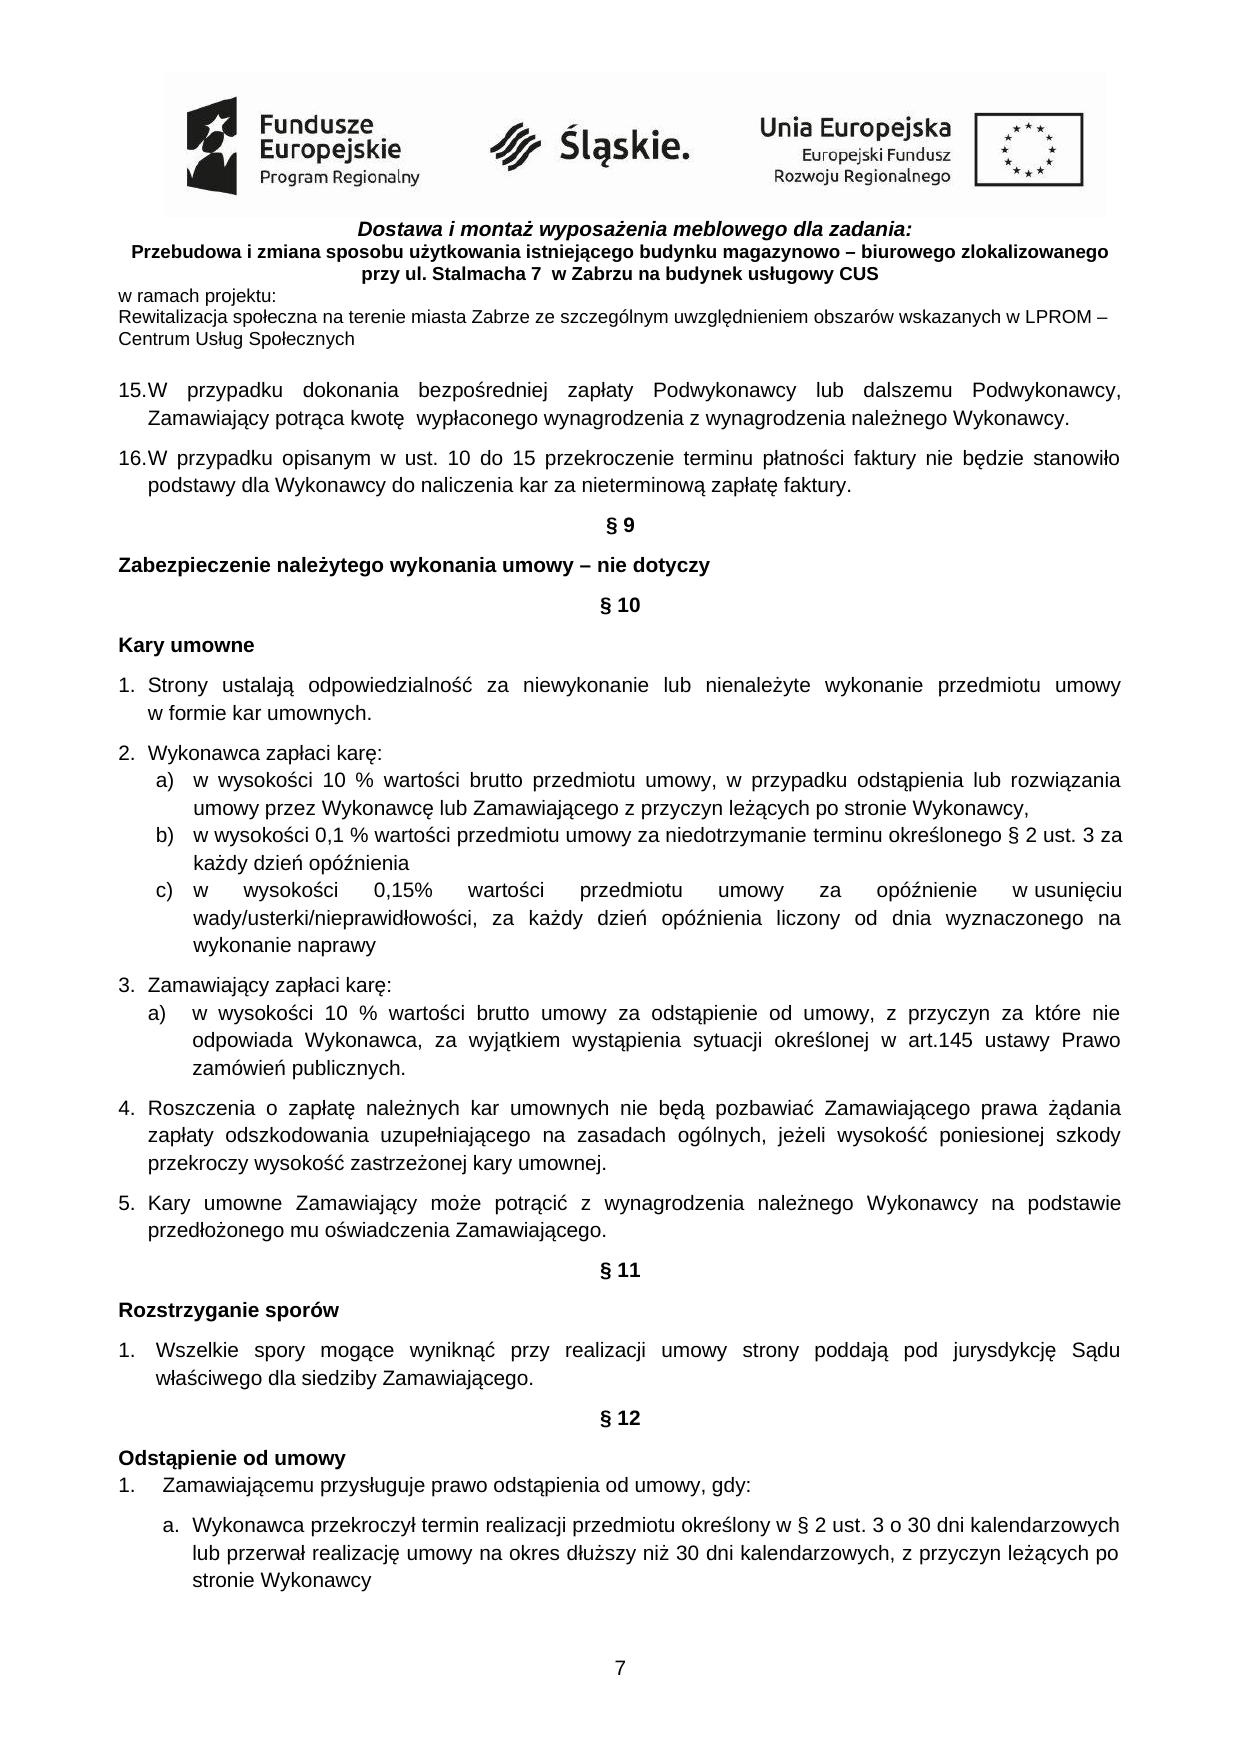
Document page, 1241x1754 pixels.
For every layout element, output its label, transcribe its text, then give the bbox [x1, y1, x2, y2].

text § 11 [118, 1258, 1122, 1282]
list Wszelkie spory mogące wyniknąć przy realizacji umowy strony poddają pod jurysdykcję Sądu właściwego dla siedziby Zamawiającego. [118, 1338, 1122, 1389]
list W przypadku dokonania bezpośredniej zapłaty Podwykonawcy lub dalszemu Podwykonawcy, Zamawiający potrąca kwotę wypłaconego wynagrodzenia z wynagrodzenia należnego Wykonawcy. [118, 378, 1122, 429]
list Roszczenia o zapłatę należnych kar umownych nie będą pozbawiać Zamawiającego prawa żądania zapłaty odszkodowania uzupełniającego na zasadach ogólnych, jeżeli wysokość poniesionej szkody przekroczy wysokość zastrzeżonej kary umownej. [118, 1095, 1122, 1174]
list Wykonawca zapłaci karę: [118, 740, 1122, 764]
list Zamawiający zapłaci karę: [118, 973, 1122, 997]
list Strony ustalają odpowiedzialność za niewykonanie lub nienależyte wykonanie przedmiotu umowy w formie kar umownych. [118, 673, 1122, 724]
list Zamawiającemu przysługuje prawo odstąpienia od umowy, gdy: [118, 1473, 1120, 1497]
list Kary umowne Zamawiający może potrącić z wynagrodzenia należnego Wykonawcy na podstawie przedłożonego mu oświadczenia Zamawiającego. [118, 1190, 1122, 1242]
text Odstąpienie od umowy [118, 1445, 1120, 1469]
text § 10 [118, 593, 1122, 617]
list W przypadku opisanym w ust. 10 do 15 przekroczenie terminu płatności faktury nie będzie stanowiło podstawy dla Wykonawcy do naliczenia kar za nieterminową zapłatę faktury. [118, 445, 1122, 497]
text Kary umowne [118, 633, 1052, 657]
text Rozstrzyganie sporów [118, 1298, 1052, 1322]
list Wykonawca przekroczył termin realizacji przedmiotu określony w § 2 ust. 3 o 30 dni kalendarzowych lub przerwał realizację umowy na okres dłuższy niż 30 dni kalendarzowych, z przyczyn leżących po stronie Wykonawcy [162, 1513, 1120, 1592]
text Zabezpieczenie należytego wykonania umowy – nie dotyczy [118, 553, 1052, 577]
picture [163, 73, 1107, 218]
list w wysokości 10 % wartości brutto umowy za odstąpienie od umowy, z przyczyn za które nie odpowiada Wykonawca, za wyjątkiem wystąpienia sytuacji określonej w art.145 ustawy Prawo zamówień publicznych. [148, 1000, 1122, 1079]
list w wysokości 0,1 % wartości przedmiotu umowy za niedotrzymanie terminu określonego § 2 ust. 3 za każdy dzień opóźnienia [156, 823, 1122, 874]
text § 12 [118, 1405, 1122, 1429]
text § 9 [118, 513, 1122, 537]
list w wysokości 10 % wartości brutto przedmiotu umowy, w przypadku odstąpienia lub rozwiązania umowy przez Wykonawcę lub Zamawiającego z przyczyn leżących po stronie Wykonawcy, [156, 768, 1122, 819]
list w wysokości 0,15% wartości przedmiotu umowy za opóźnienie w usunięciu wady/usterki/nieprawidłowości, za każdy dzień opóźnienia liczony od dnia wyznaczonego na wykonanie naprawy [156, 878, 1122, 957]
